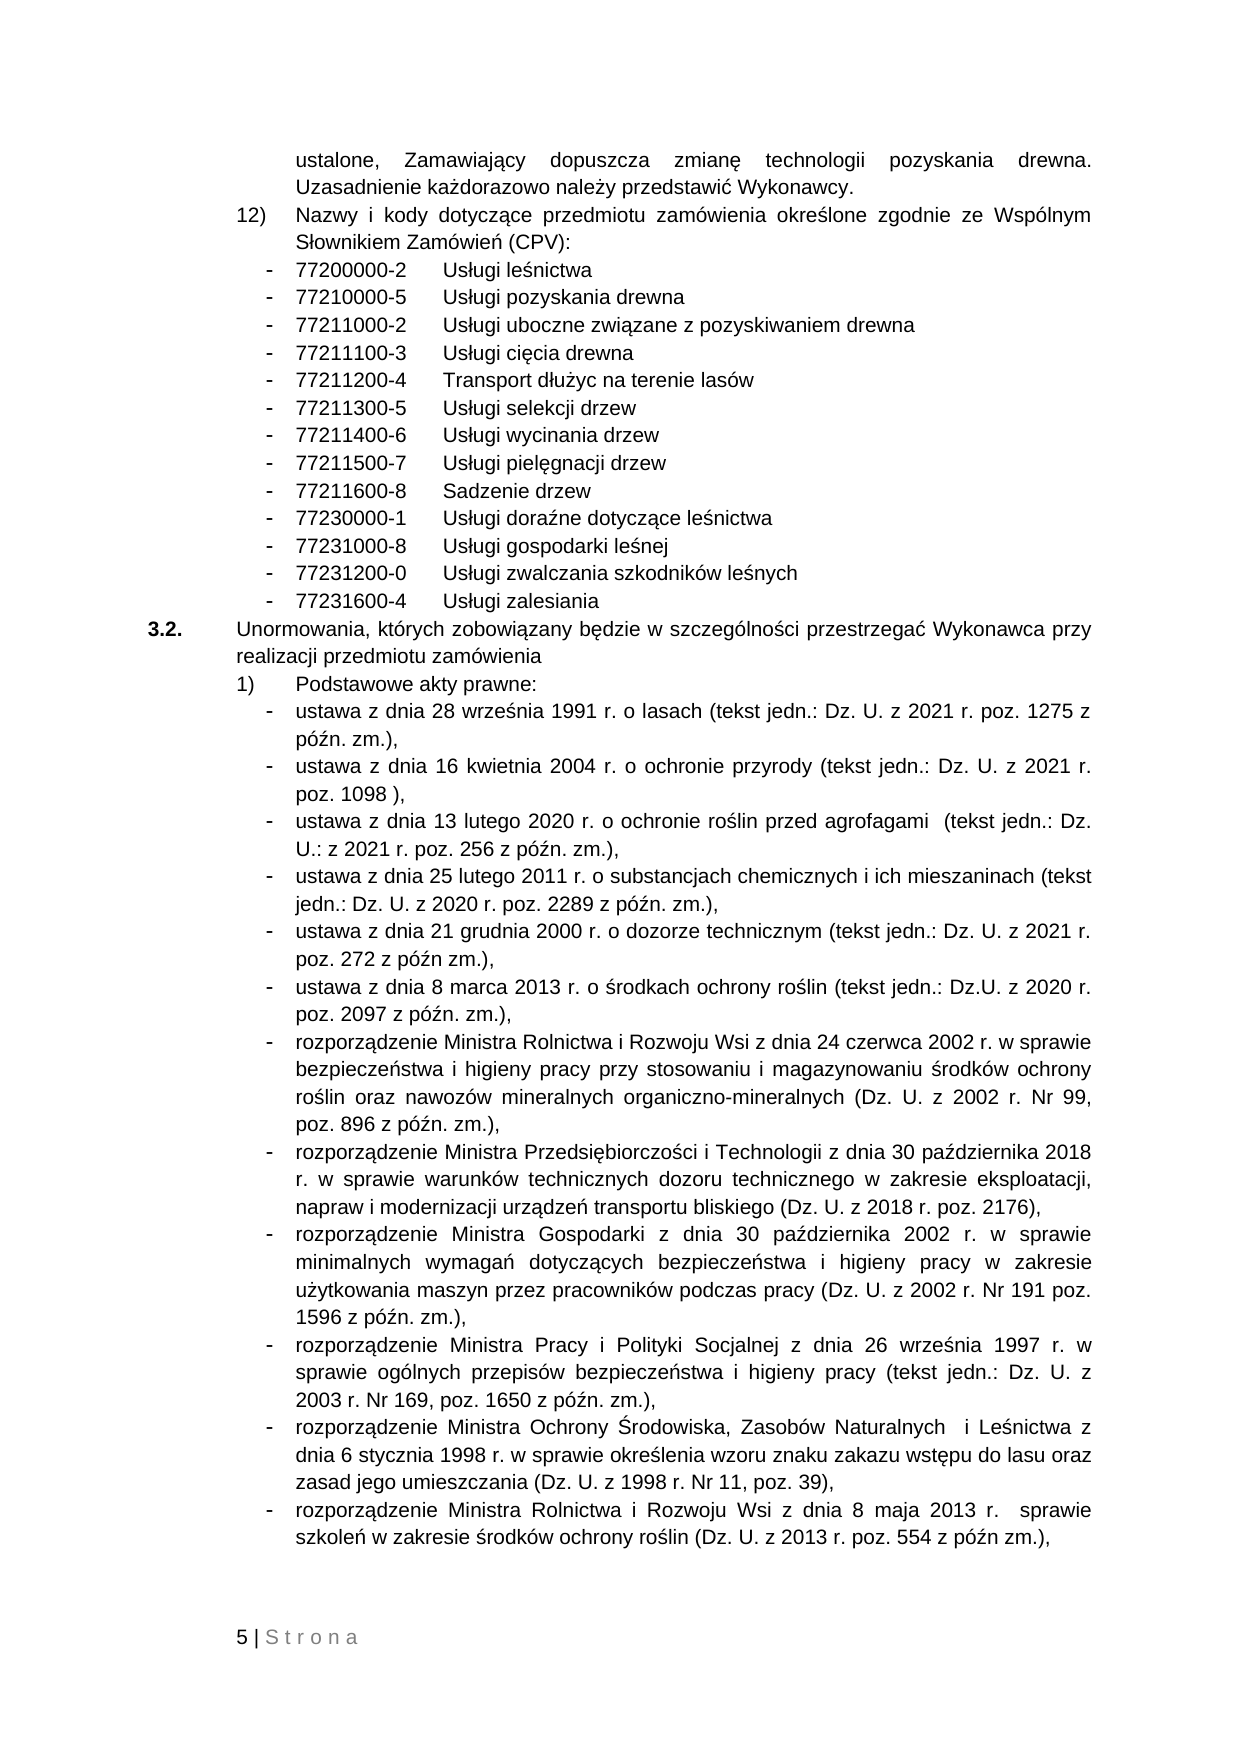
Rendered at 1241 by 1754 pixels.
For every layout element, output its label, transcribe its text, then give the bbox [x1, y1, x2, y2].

text ustawa z dnia 8 marca 2013 r. o środkach ochrony roślin (tekst jedn.: Dz.U. z 2020 r. poz. 2097 z późn. zm.), [266, 974, 1093, 1026]
text 77231000-8 Usługi gospodarki leśnej [266, 534, 1093, 558]
text 77200000-2 Usługi leśnictwa [266, 258, 1093, 282]
text rozporządzenie Ministra Gospodarki z dnia 30 października 2002 r. w sprawie minimalnych wymagań dotyczących bezpieczeństwa i higieny pracy w zakresie użytkowania maszyn przez pracowników podczas pracy (Dz. U. z 2002 r. Nr 191 poz. 1596 z późn. zm.), [266, 1222, 1093, 1329]
text 77211600-8 Sadzenie drzew [266, 478, 1093, 502]
text 77210000-5 Usługi pozyskania drewna [266, 285, 1093, 309]
text ustawa z dnia 28 września 1991 r. o lasach (tekst jedn.: Dz. U. z 2021 r. poz. 1275 z późn. zm.), [266, 699, 1093, 751]
text 77211500-7 Usługi pielęgnacji drzew [266, 451, 1093, 475]
text 77211100-3 Usługi cięcia drewna [266, 340, 1093, 364]
text 77211200-4 Transport dłużyc na terenie lasów [266, 368, 1093, 392]
text rozporządzenie Ministra Przedsiębiorczości i Technologii z dnia 30 października 2018 r. w sprawie warunków technicznych dozoru technicznego w zakresie eksploatacji, napraw i modernizacji urządzeń transportu bliskiego (Dz. U. z 2018 r. poz. 2176), [266, 1140, 1093, 1219]
text Nazwy i kody dotyczące przedmiotu zamówienia określone zgodnie ze Wspólnym Słownikiem Zamówień (CPV): [236, 203, 1093, 254]
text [236, 148, 1093, 199]
text ustawa z dnia 13 lutego 2020 r. o ochronie roślin przed agrofagami (tekst jedn.: Dz. U.: z 2021 r. poz. 256 z późn. zm.), [266, 809, 1093, 861]
text rozporządzenie Ministra Pracy i Polityki Socjalnej z dnia 26 września 1997 r. w sprawie ogólnych przepisów bezpieczeństwa i higieny pracy (tekst jedn.: Dz. U. z 2003 r. Nr 169, poz. 1650 z późn. zm.), [266, 1332, 1093, 1411]
text 77211400-6 Usługi wycinania drzew [266, 423, 1093, 447]
text ustawa z dnia 21 grudnia 2000 r. o dozorze technicznym (tekst jedn.: Dz. U. z 2021 r. poz. 272 z późn zm.), [266, 919, 1093, 971]
text 77231200-0 Usługi zwalczania szkodników leśnych [266, 561, 1093, 585]
text rozporządzenie Ministra Ochrony Środowiska, Zasobów Naturalnych i Leśnictwa z dnia 6 stycznia 1998 r. w sprawie określenia wzoru znaku zakazu wstępu do lasu oraz zasad jego umieszczania (Dz. U. z 1998 r. Nr 11, poz. 39), [266, 1415, 1093, 1494]
text rozporządzenie Ministra Rolnictwa i Rozwoju Wsi z dnia 8 maja 2013 r. sprawie szkoleń w zakresie środków ochrony roślin (Dz. U. z 2013 r. poz. 554 z późn zm.), [266, 1498, 1093, 1549]
list Podstawowe akty prawne: [236, 671, 1093, 695]
text 77211000-2 Usługi uboczne związane z pozyskiwaniem drewna [266, 313, 1093, 337]
text ustawa z dnia 16 kwietnia 2004 r. o ochronie przyrody (tekst jedn.: Dz. U. z 2021 r. poz. 1098 ), [266, 754, 1093, 806]
text 77231600-4 Usługi zalesiania [266, 589, 1093, 613]
text rozporządzenie Ministra Rolnictwa i Rozwoju Wsi z dnia 24 czerwca 2002 r. w sprawie bezpieczeństwa i higieny pracy przy stosowaniu i magazynowaniu środków ochrony roślin oraz nawozów mineralnych organiczno-mineralnych (Dz. U. z 2002 r. Nr 99, poz. 896 z późn. zm.), [266, 1029, 1093, 1136]
text 77230000-1 Usługi doraźne dotyczące leśnictwa [266, 506, 1093, 530]
text ustawa z dnia 25 lutego 2011 r. o substancjach chemicznych i ich mieszaninach (tekst jedn.: Dz. U. z 2020 r. poz. 2289 z późn. zm.), [266, 864, 1093, 916]
text Unormowania, których zobowiązany będzie w szczególności przestrzegać Wykonawca przy realizacji przedmiotu zamówienia [148, 616, 1093, 668]
text 77211300-5 Usługi selekcji drzew [266, 396, 1093, 420]
